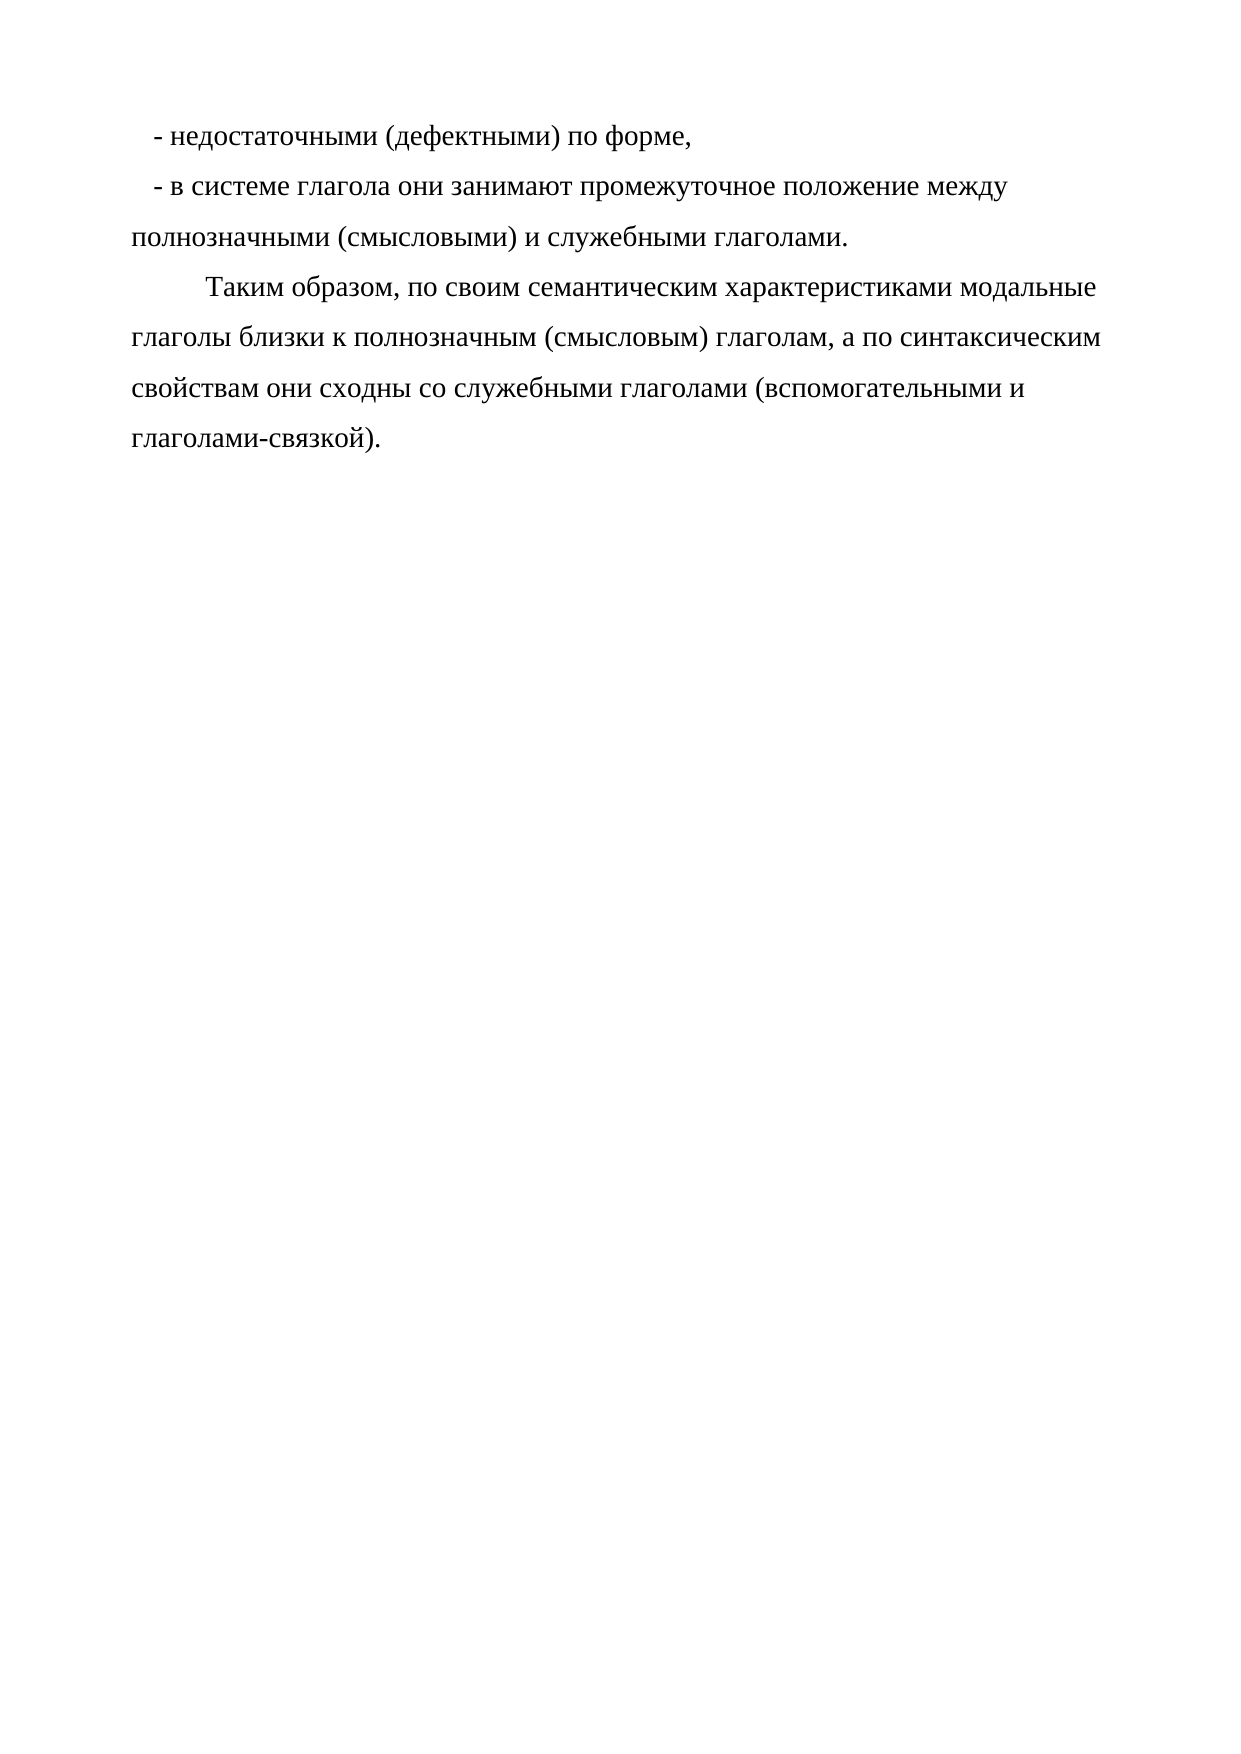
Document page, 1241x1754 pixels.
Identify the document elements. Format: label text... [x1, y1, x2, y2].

list - недостаточными (дефектными) по форме, [131, 118, 1162, 152]
text Таким образом, по своим семантическим характеристиками модальные глаголы близки к полнозначным (смысловым) глаголам, а по синтаксическим свойствам они сходны со служебными глаголами (вспомогательными и глаголами-связкой). [131, 269, 1162, 453]
list - в системе глагола они занимают промежуточное положение между полнозначными (смысловыми) и служебными глаголами. [131, 168, 1162, 252]
